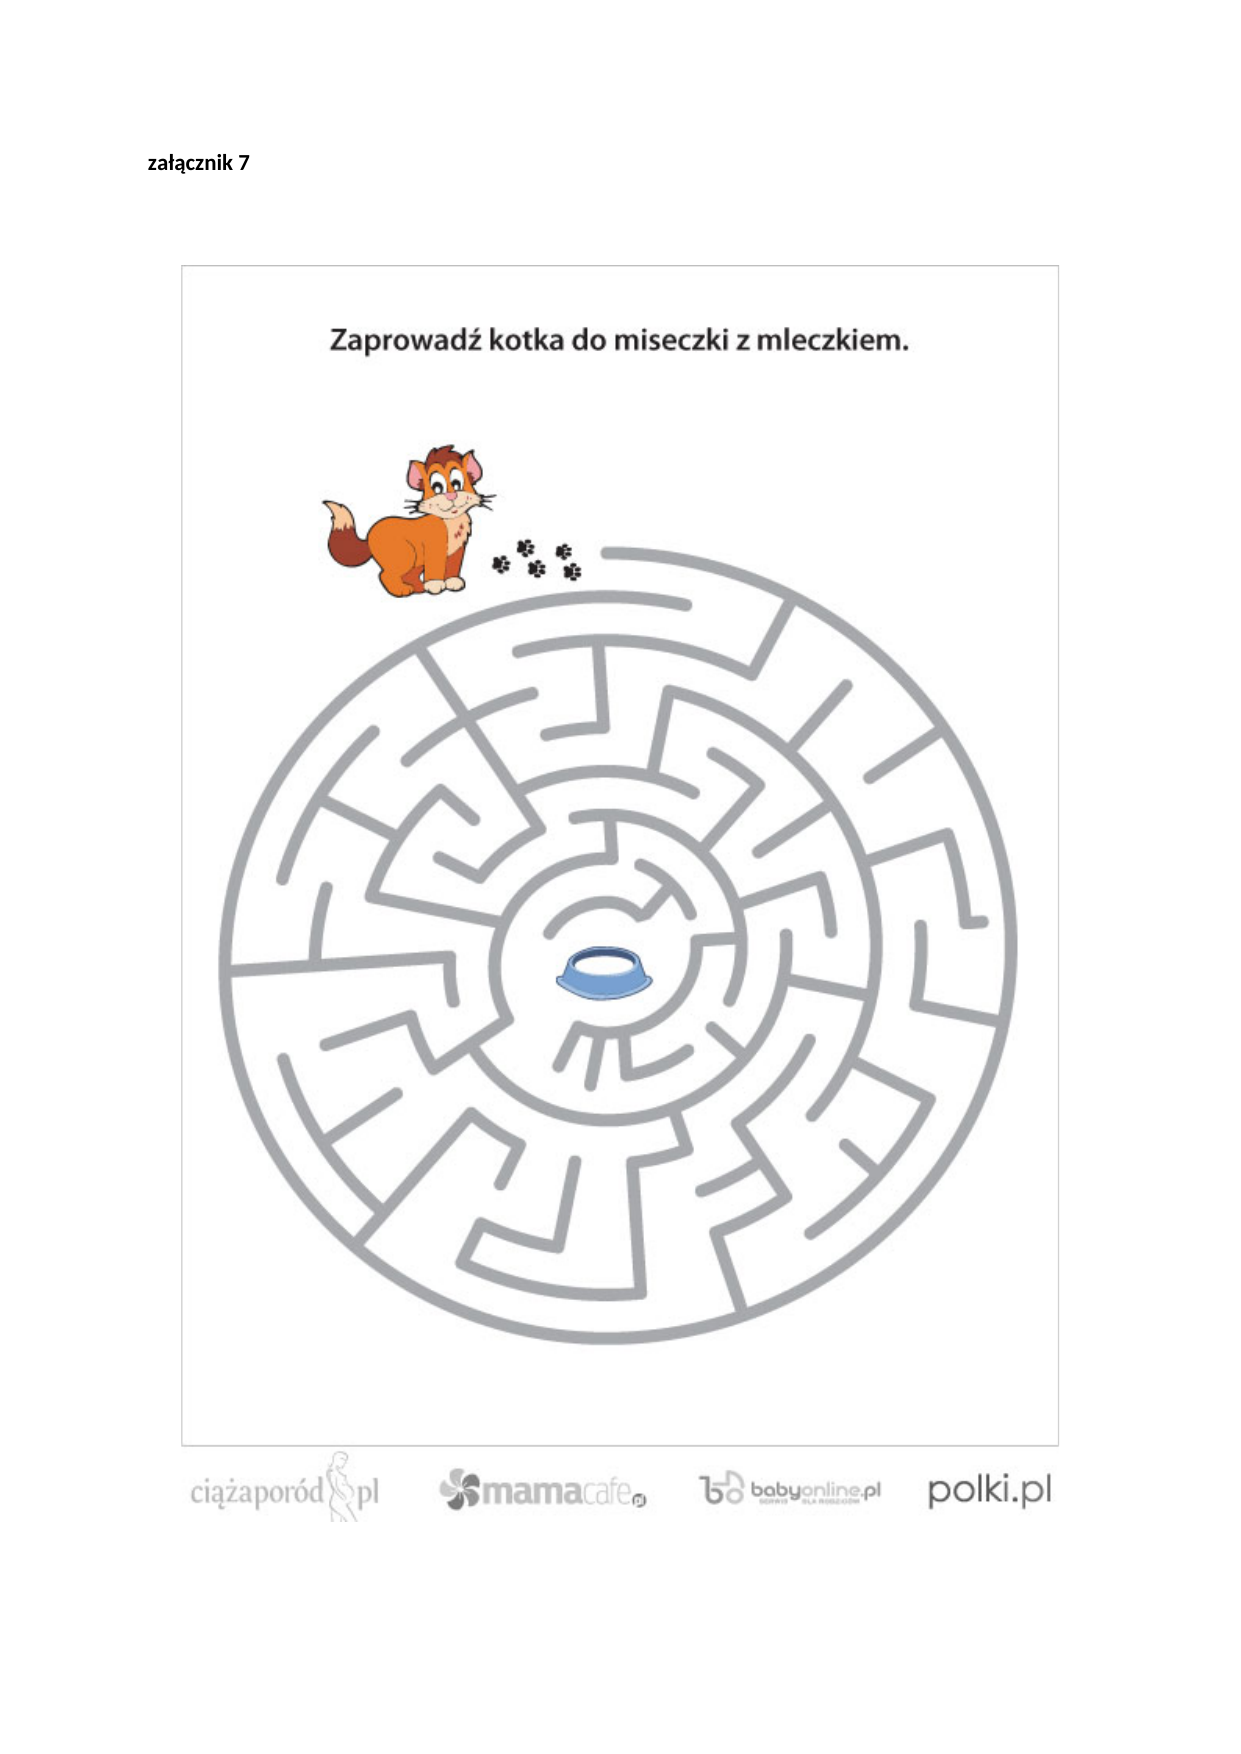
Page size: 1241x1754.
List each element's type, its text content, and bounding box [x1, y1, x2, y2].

picture [181, 265, 1060, 1522]
text załącznik 7 [148, 148, 1093, 176]
